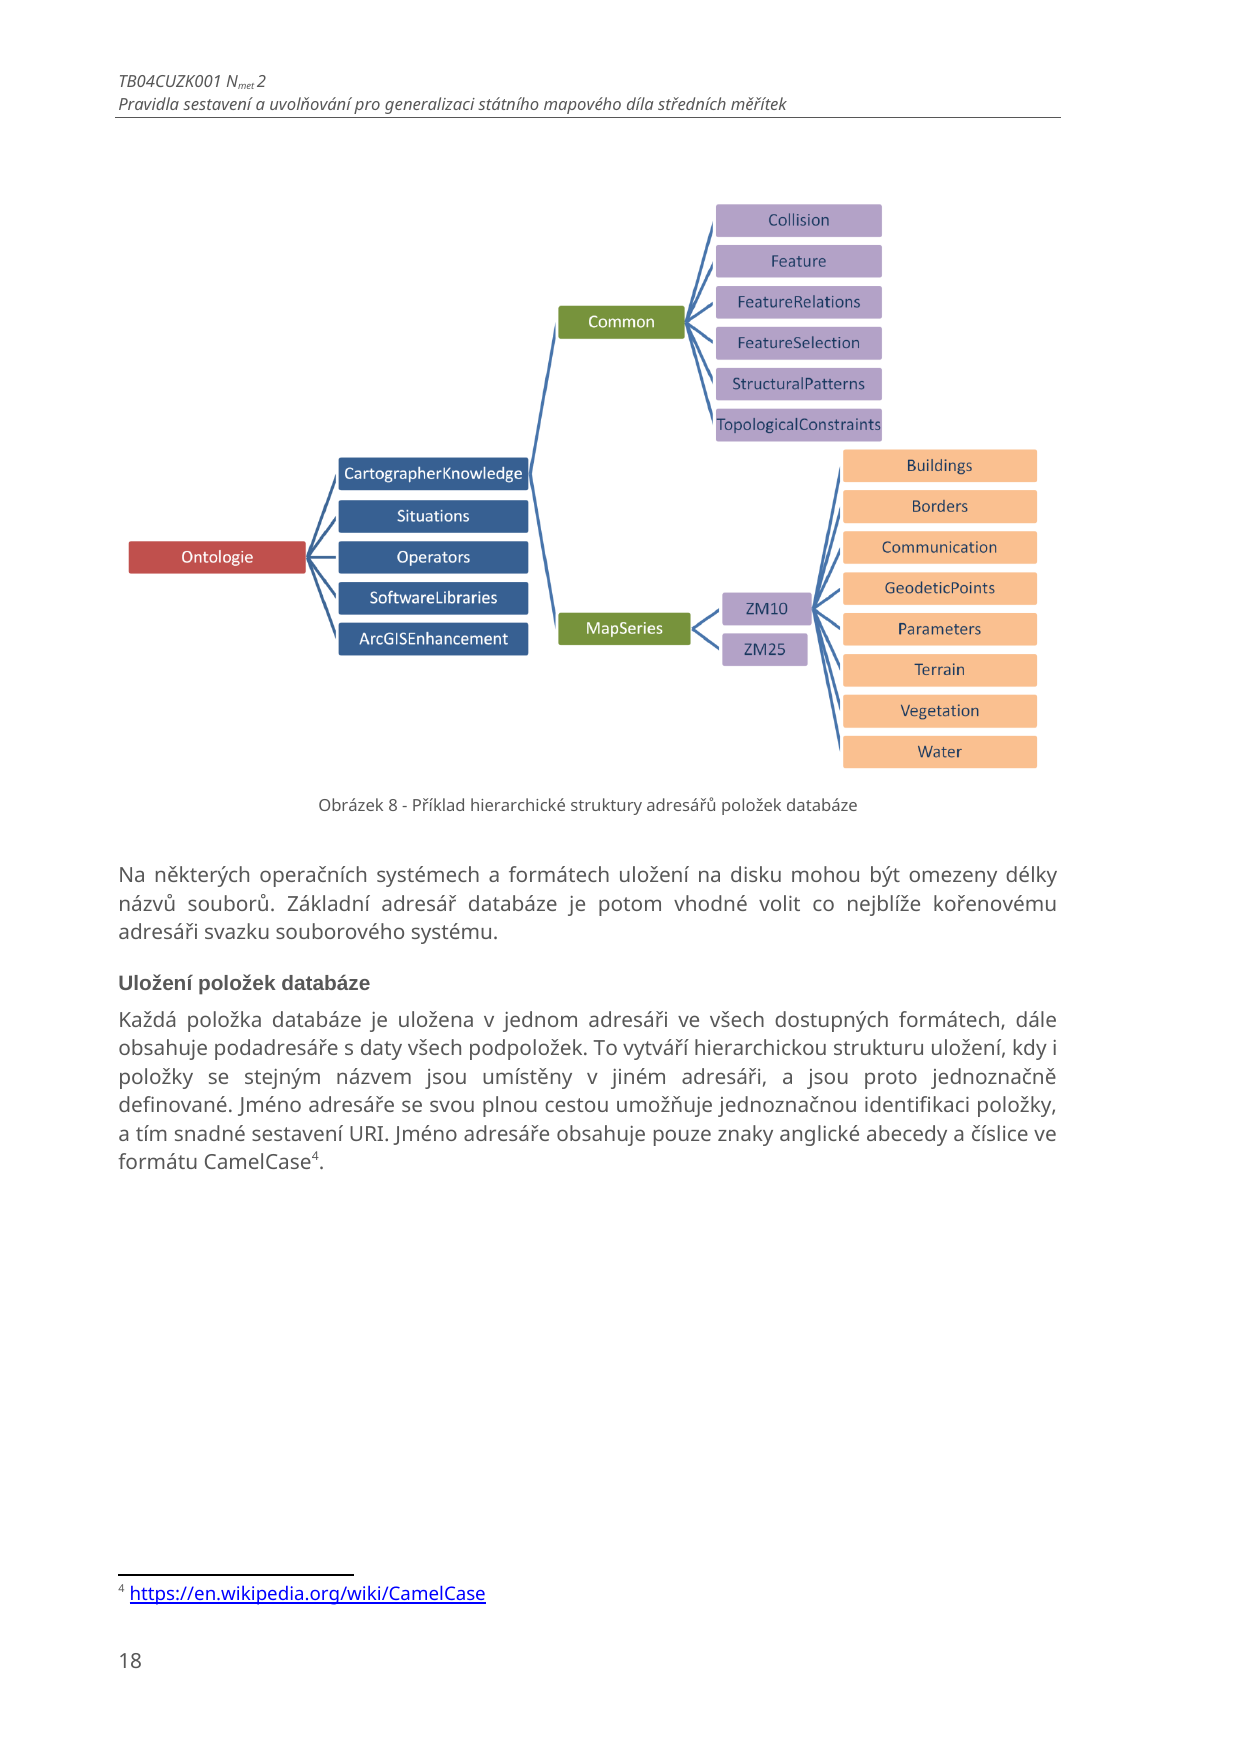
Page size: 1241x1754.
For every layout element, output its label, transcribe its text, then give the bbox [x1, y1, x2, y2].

text Na některých operačních systémech a formátech uložení na disku mohou být omezeny délky názvů souborů. Základní adresář databáze je potom vhodné volit co nejblíže kořenovému adresáři svazku souborového systému. [118, 860, 1058, 946]
picture [118, 191, 1062, 784]
text Každá položka databáze je uložena v jednom adresáři ve všech dostupných formátech, dále obsahuje podadresáře s daty všech podpoložek. To vytváří hierarchickou strukturu uložení, kdy i položky se stejným názvem jsou umístěny v jiném adresáři, a jsou proto jednoznačně definované. Jméno adresáře se svou plnou cestou umožňuje jednoznačnou identifikaci položky, a tím snadné sestavení URI. Jméno adresáře obsahuje pouze znaky anglické abecedy a číslice ve formátu CamelCase. [118, 1005, 1058, 1176]
text Obrázek 8 - Příklad hierarchické struktury adresářů položek databáze [118, 794, 1058, 817]
subtitle Uložení položek databáze [118, 971, 1058, 994]
